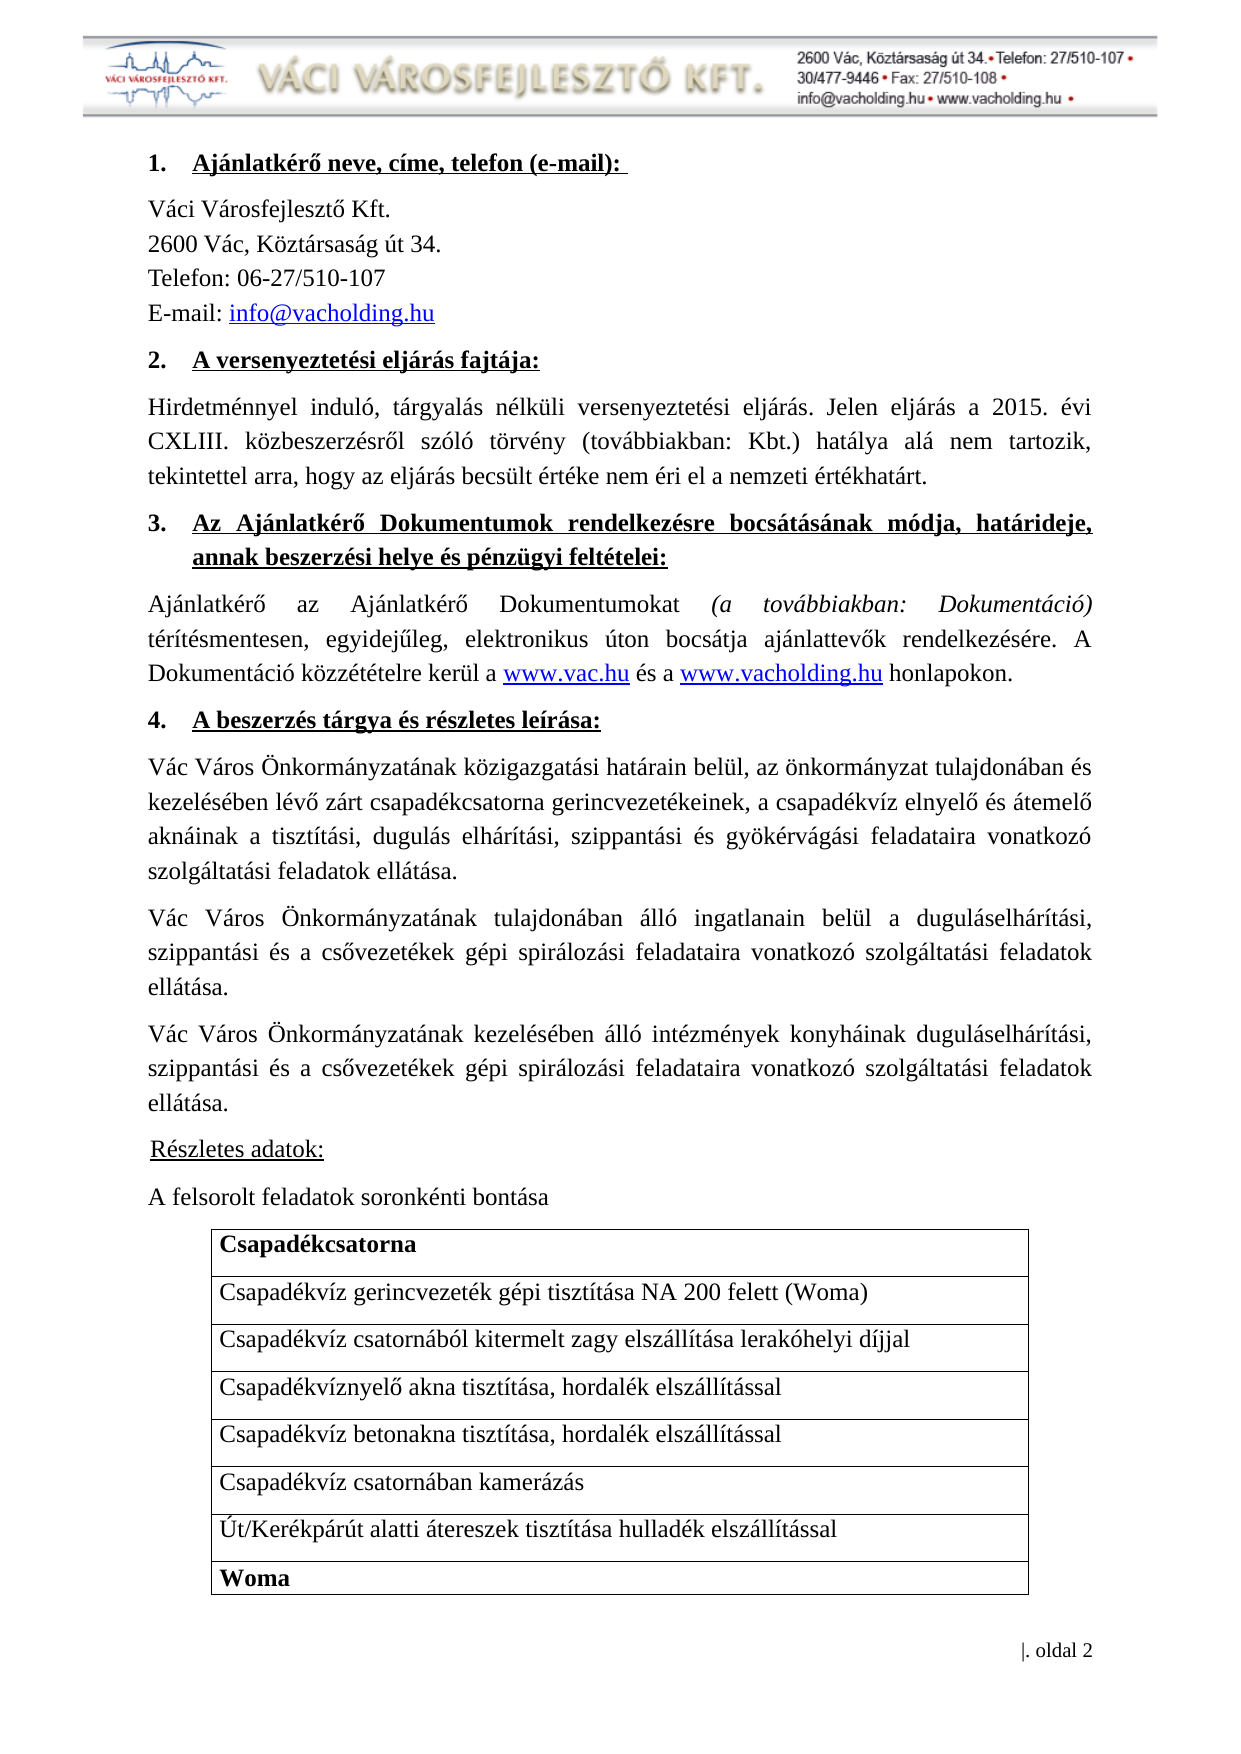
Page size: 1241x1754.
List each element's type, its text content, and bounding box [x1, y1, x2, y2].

list A beszerzés tárgya és részletes leírása: [148, 705, 1093, 734]
text E-mail: info@vacholding.hu [148, 298, 1093, 327]
text Vác Város Önkormányzatának közigazgatási határain belül, az önkormányzat tulajdonában és kezelésében lévő zárt csapadékcsatorna gerincvezetékeinek, a csapadékvíz elnyelő és átemelő aknáinak a tisztítási, dugulás elhárítási, szippantási és gyökérvágási feladataira vonatkozó szolgáltatási feladatok ellátása. [148, 752, 1093, 884]
table_header Csapadékcsatorna [212, 1230, 1028, 1276]
list Ajánlatkérő neve, címe, telefon (e-mail): [148, 148, 1093, 176]
text Vác Város Önkormányzatának kezelésében álló intézmények konyháinak duguláselhárítási, szippantási és a csővezetékek gépi spirálozási feladataira vonatkozó szolgáltatási feladatok ellátása. [148, 1019, 1093, 1116]
text Telefon: 06-27/510-107 [148, 263, 1093, 292]
table_cell Woma [212, 1562, 1028, 1594]
table_cell Csapadékvíz csatornából kitermelt zagy elszállítása lerakóhelyi díjjal [212, 1325, 1028, 1371]
list Az Ajánlatkérő Dokumentumok rendelkezésre bocsátásának módja, határideje, annak beszerzési helye és pénzügyi feltételei: [148, 508, 1093, 571]
picture [82, 35, 1158, 118]
table_cell Csapadékvíz csatornában kamerázás [212, 1467, 1028, 1513]
list A versenyeztetési eljárás fajtája: [148, 345, 1093, 374]
text Részletes adatok: [150, 1134, 1093, 1163]
table_cell Csapadékvíz betonakna tisztítása, hordalék elszállítással [212, 1420, 1028, 1466]
text Vác Város Önkormányzatának tulajdonában álló ingatlanain belül a duguláselhárítási, szippantási és a csővezetékek gépi spirálozási feladataira vonatkozó szolgáltatási feladatok ellátása. [148, 903, 1093, 1000]
text 2600 Vác, Köztársaság út 34. [148, 229, 1093, 258]
text Ajánlatkérő az Ajánlatkérő Dokumentumokat (a továbbiakban: Dokumentáció) térítésmentesen, egyidejűleg, elektronikus úton bocsátja ajánlattevők rendelkezésére. A Dokumentáció közzétételre kerül a www.vac.hu és a www.vacholding.hu honlapokon. [148, 589, 1093, 687]
table_cell Csapadékvíznyelő akna tisztítása, hordalék elszállítással [212, 1372, 1028, 1418]
table_cell Csapadékvíz gerincvezeték gépi tisztítása NA 200 felett (Woma) [212, 1277, 1028, 1323]
text A felsorolt feladatok soronkénti bontása [148, 1182, 1093, 1210]
table_cell Út/Kerékpárút alatti átereszek tisztítása hulladék elszállítással [212, 1515, 1028, 1561]
text Váci Városfejlesztő Kft. [148, 194, 1093, 223]
text Hirdetménnyel induló, tárgyalás nélküli versenyeztetési eljárás. Jelen eljárás a 2015. évi CXLIII. közbeszerzésről szóló törvény (továbbiakban: Kbt.) hatálya alá nem tartozik, tekintettel arra, hogy az eljárás becsült értéke nem éri el a nemzeti értékhatárt. [148, 392, 1093, 490]
